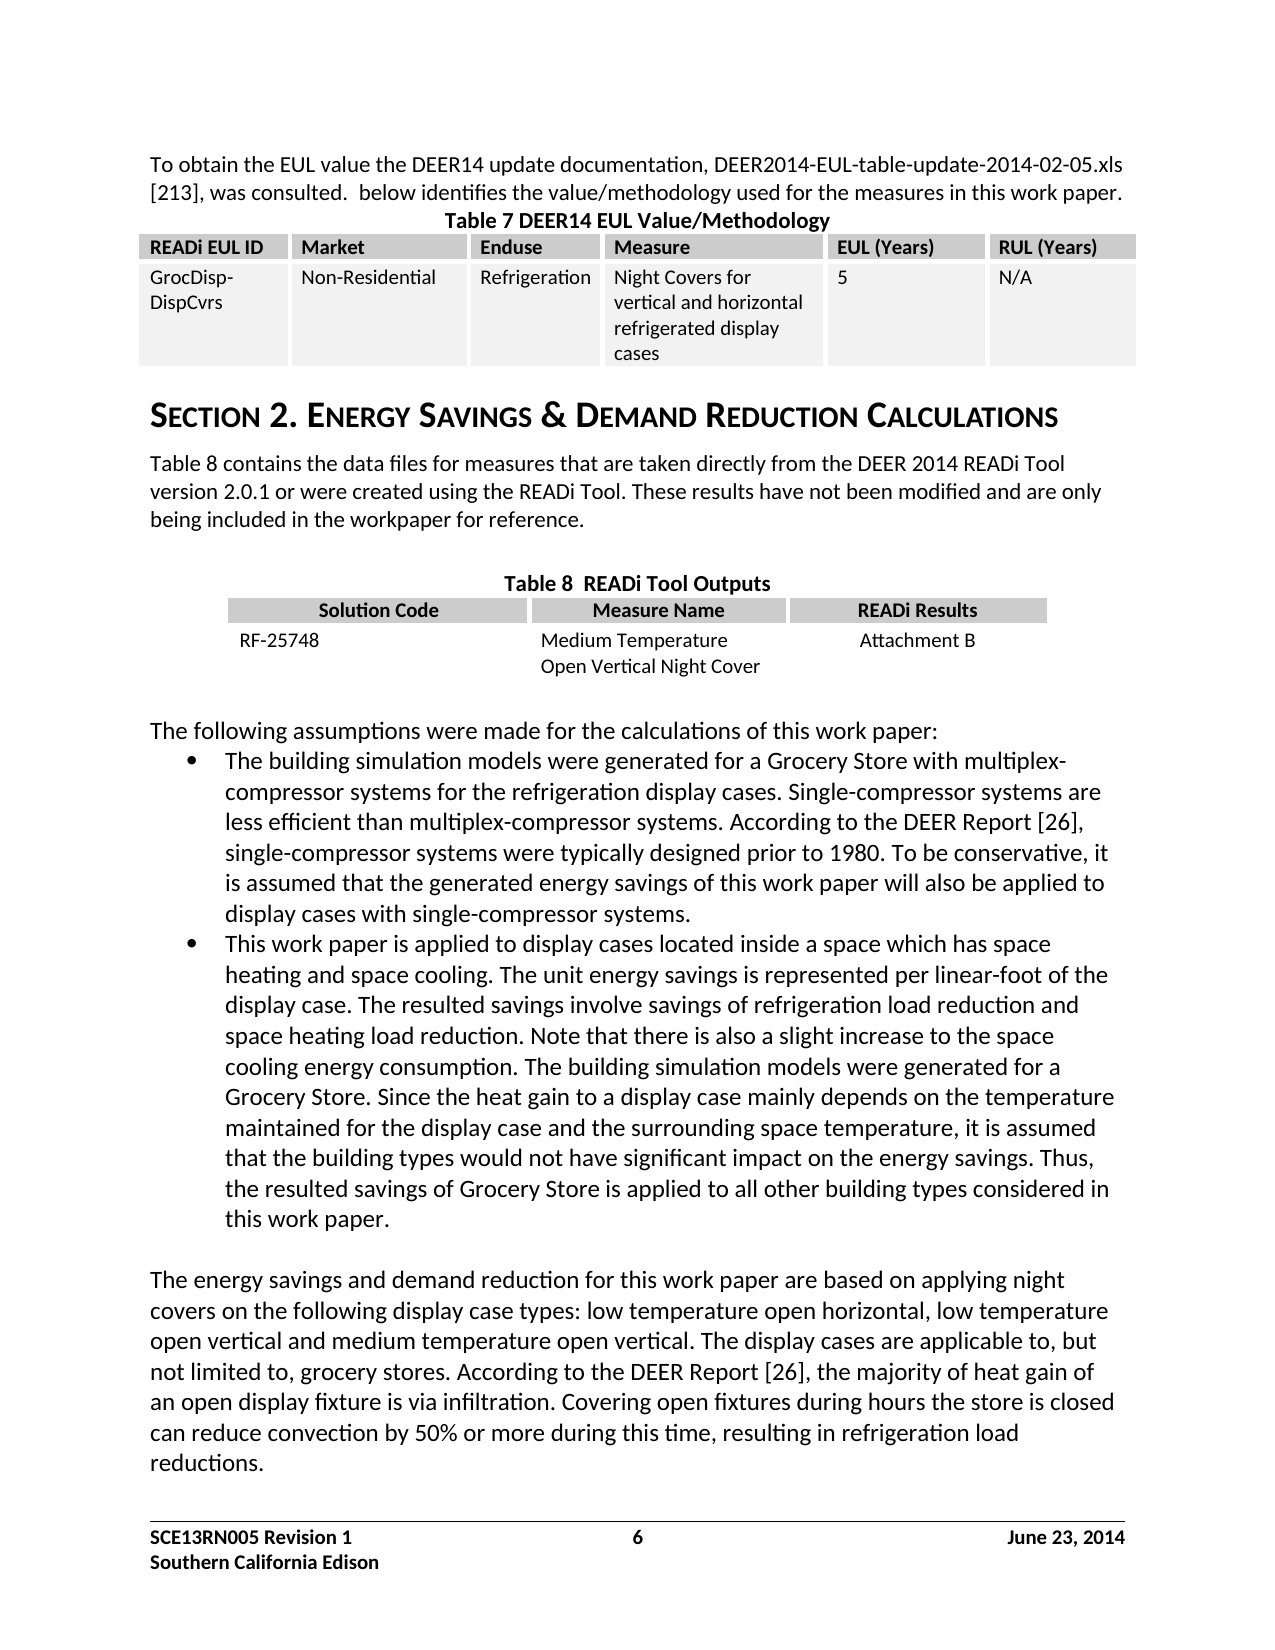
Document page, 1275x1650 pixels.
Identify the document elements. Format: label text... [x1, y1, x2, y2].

table_cell Medium Temperature Open Vertical Night Cover [532, 628, 786, 678]
text Table 8 READi Tool Outputs [150, 569, 1125, 598]
table_cell GrocDisp-DispCvrs [139, 264, 288, 366]
table_header Enduse [471, 234, 600, 259]
table_cell Attachment B [790, 628, 1047, 678]
list This work paper is applied to display cases located inside a space which has space heating and space cooling. The unit energy savings is represented per linear-foot of the display case. The resulted savings involve savings of refrigeration load reduction and space heating load reduction. Note that there is also a slight increase to the space cooling energy consumption. The building simulation models were generated for a Grocery Store. Since the heat gain to a display case mainly depends on the temperature maintained for the display case and the surrounding space temperature, it is assumed that the building types would not have significant impact on the energy savings. Thus, the resulted savings of Grocery Store is applied to all other building types considered in this work paper. [187, 928, 1125, 1234]
subtitle Section 2. Energy Savings & Demand Reduction Calculations [150, 391, 1125, 437]
table_header Measure Name [532, 598, 786, 623]
text Table 8 contains the data files for measures that are taken directly from the DEER 2014 READi Tool version 2.0.1 or were created using the READi Tool. These results have not been modified and are only being included in the workpaper for reference. [150, 449, 1125, 533]
table_cell 5 [828, 264, 985, 366]
text The energy savings and demand reduction for this work paper are based on applying night covers on the following display case types: low temperature open horizontal, low temperature open vertical and medium temperature open vertical. The display cases are applicable to, but not limited to, grocery stores. According to the DEER Report [26], the majority of heat gain of an open display fixture is via infiltration. Covering open fixtures during hours the store is closed can reduce convection by 50% or more during this time, resulting in refrigeration load reductions. [150, 1264, 1125, 1478]
table_header RUL (Years) [990, 234, 1136, 259]
table_header EUL (Years) [828, 234, 985, 259]
text To obtain the EUL value the DEER14 update documentation, DEER2014-EUL-table-update-2014-02-05.xls [213], was consulted. Table 7 below identifies the value/methodology used for the measures in this work paper. [150, 150, 1125, 206]
table_cell Refrigeration [471, 264, 600, 366]
text Table 7 DEER14 EUL Value/Methodology [150, 206, 1125, 234]
table_cell Non-Residential [292, 264, 467, 366]
table_header READi EUL ID [139, 234, 288, 259]
list The building simulation models were generated for a Grocery Store with multiplex-compressor systems for the refrigeration display cases. Single-compressor systems are less efficient than multiplex-compressor systems. According to the DEER Report [26], single-compressor systems were typically designed prior to 1980. To be conservative, it is assumed that the generated energy savings of this work paper will also be applied to display cases with single-compressor systems. [187, 745, 1125, 928]
table_cell RF-25748 [228, 628, 527, 678]
table_header Market [292, 234, 467, 259]
table_header Solution Code [228, 598, 527, 623]
table_cell Night Covers for vertical and horizontal refrigerated display cases [605, 264, 823, 366]
table_header Measure [605, 234, 823, 259]
text The following assumptions were made for the calculations of this work paper: [150, 715, 1125, 745]
table_header READi Results [790, 598, 1047, 623]
table_cell N/A [990, 264, 1136, 366]
